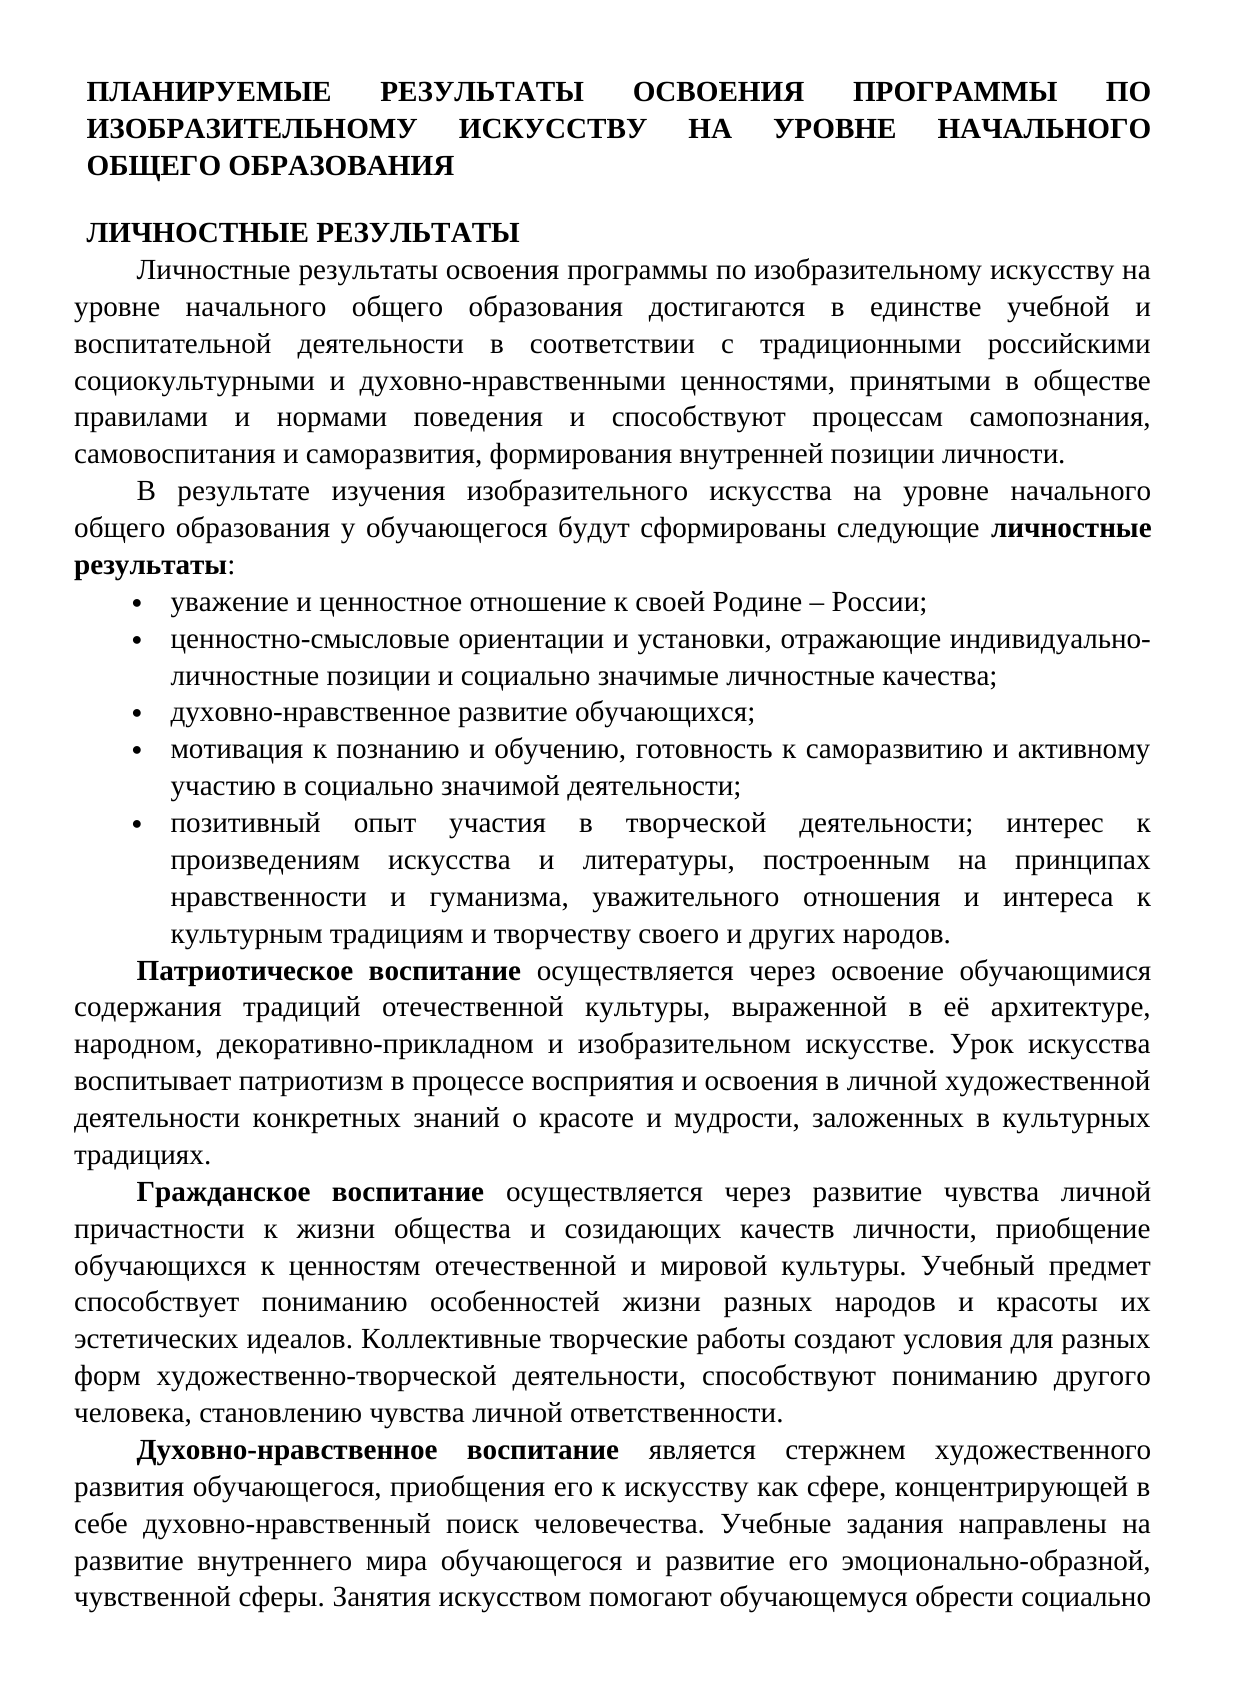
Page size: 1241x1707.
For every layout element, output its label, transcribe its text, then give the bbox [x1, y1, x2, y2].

list ценностно-смысловые ориентации и установки, отражающие индивидуально-личностные позиции и социально значимые личностные качества; [133, 621, 1152, 691]
text ЛИЧНОСТНЫЕ РЕЗУЛЬТАТЫ [86, 215, 1152, 249]
text Гражданское воспитание осуществляется через развитие чувства личной причастности к жизни общества и созидающих качеств личности, приобщение обучающихся к ценностям отечественной и мировой культуры. Учебный предмет способствует пониманию особенностей жизни разных народов и красоты их эстетических идеалов. Коллективные творческие работы создают условия для разных форм художественно-творческой деятельности, способствуют пониманию другого человека, становлению чувства личной ответственности. [74, 1174, 1152, 1429]
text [74, 1432, 1152, 1613]
list уважение и ценностное отношение к своей Родине – России; [133, 584, 1152, 617]
text В результате изучения изобразительного искусства на уровне начального общего образования у обучающегося будут сформированы следующие личностные результаты: [74, 473, 1152, 581]
list позитивный опыт участия в творческой деятельности; интерес к произведениям искусства и литературы, построенным на принципах нравственности и гуманизма, уважительного отношения и интереса к культурным традициям и творчеству своего и других народов. [133, 805, 1152, 949]
text Патриотическое воспитание осуществляется через освоение обучающимися содержания традиций отечественной культуры, выраженной в её архитектуре, народном, декоративно-прикладном и изобразительном искусстве. Урок искусства воспитывает патриотизм в процессе восприятия и освоения в личной художественной деятельности конкретных знаний о красоте и мудрости, заложенных в культурных традициях. [74, 953, 1152, 1171]
text ​ПЛАНИРУЕМЫЕ РЕЗУЛЬТАТЫ ОСВОЕНИЯ ПРОГРАММЫ ПО ИЗОБРАЗИТЕЛЬНОМУ ИСКУССТВУ НА УРОВНЕ НАЧАЛЬНОГО ОБЩЕГО ОБРАЗОВАНИЯ [86, 74, 1152, 181]
list мотивация к познанию и обучению, готовность к саморазвитию и активному участию в социально значимой деятельности; [133, 731, 1152, 802]
list духовно-нравственное развитие обучающихся; [133, 694, 1152, 728]
text Личностные результаты освоения программы по изобразительному искусству на уровне начального общего образования достигаются в единстве учебной и воспитательной деятельности в соответствии с традиционными российскими социокультурными и духовно-нравственными ценностями, принятыми в обществе правилами и нормами поведения и способствуют процессам самопознания, самовоспитания и саморазвития, формирования внутренней позиции личности. [74, 252, 1152, 470]
